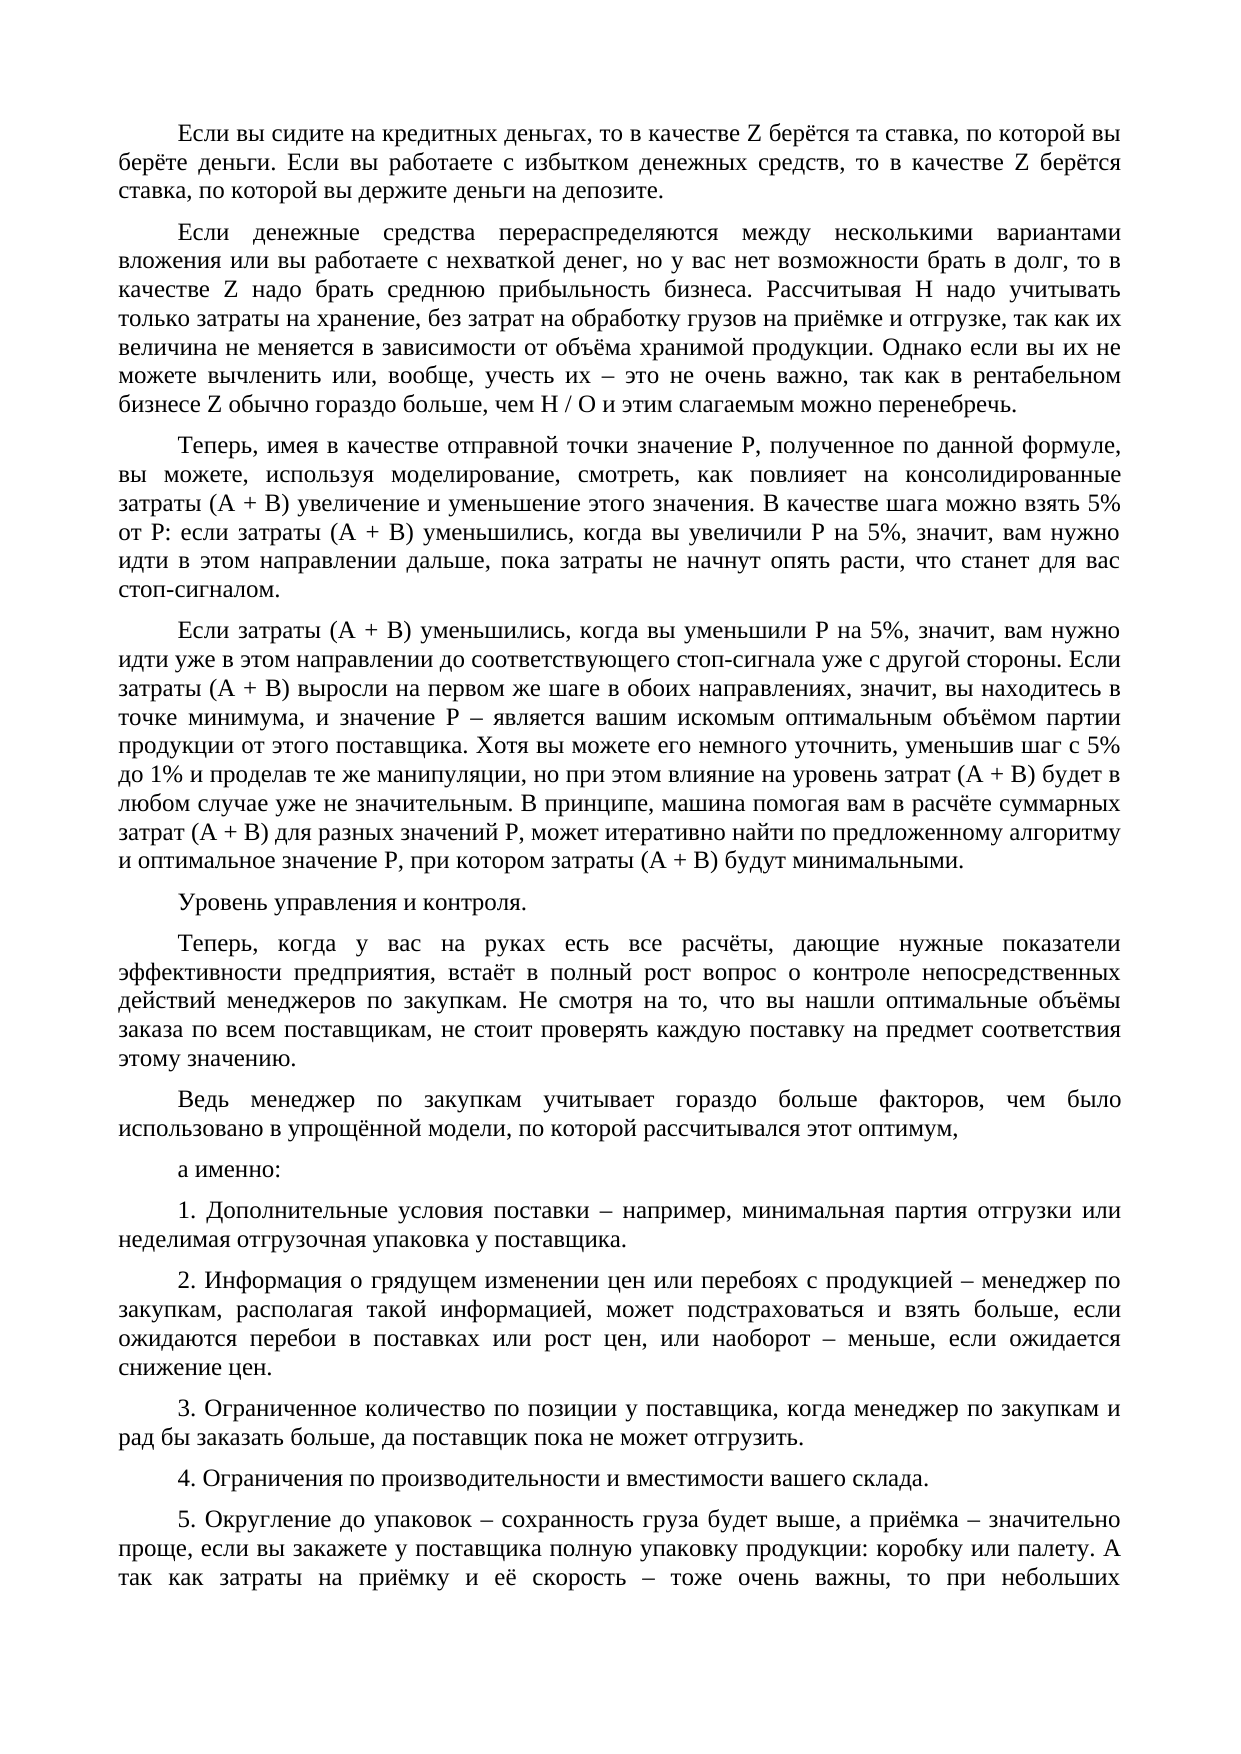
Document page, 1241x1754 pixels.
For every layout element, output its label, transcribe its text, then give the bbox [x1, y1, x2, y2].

text 4. Ограничения по производительности и вместимости вашего склада. [118, 1463, 1122, 1492]
text 2. Информация о грядущем изменении цен или перебоях с продукцией – менеджер по закупкам, располагая такой информацией, может подстраховаться и взять больше, если ожидаются перебои в поставках или рост цен, или наоборот – меньше, если ожидается снижение цен. [118, 1266, 1122, 1381]
text 1. Дополнительные условия поставки – например, минимальная партия отгрузки или неделимая отгрузочная упаковка у поставщика. [118, 1196, 1122, 1253]
text а именно: [118, 1154, 1122, 1183]
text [118, 1504, 1122, 1591]
text Уровень управления и контроля. [118, 887, 1122, 916]
text Теперь, когда у вас на руках есть все расчёты, дающие нужные показатели эффективности предприятия, встаёт в полный рост вопрос о контроле непосредственных действий менеджеров по закупкам. Не смотря на то, что вы нашли оптимальные объёмы заказа по всем поставщикам, не стоит проверять каждую поставку на предмет соответствия этому значению. [118, 928, 1122, 1072]
text Ведь менеджер по закупкам учитывает гораздо больше факторов, чем было использовано в упрощённой модели, по которой рассчитывался этот оптимум, [118, 1084, 1122, 1142]
text Если вы сидите на кредитных деньгах, то в качестве Z берётся та ставка, по которой вы берёте деньги. Если вы работаете с избытком денежных средств, то в качестве Z берётся ставка, по которой вы держите деньги на депозите. [118, 118, 1122, 204]
text Теперь, имея в качестве отправной точки значение P, полученное по данной формуле, вы можете, используя моделирование, смотреть, как повлияет на консолидированные затраты (A + B) увеличение и уменьшение этого значения. В качестве шага можно взять 5% от P: если затраты (A + B) уменьшились, когда вы увеличили P на 5%, значит, вам нужно идти в этом направлении дальше, пока затраты не начнут опять расти, что станет для вас стоп-сигналом. [118, 431, 1122, 603]
text Если затраты (A + B) уменьшились, когда вы уменьшили P на 5%, значит, вам нужно идти уже в этом направлении до соответствующего стоп-сигнала уже с другой стороны. Если затраты (A + B) выросли на первом же шаге в обоих направлениях, значит, вы находитесь в точке минимума, и значение P – является вашим искомым оптимальным объёмом партии продукции от этого поставщика. Хотя вы можете его немного уточнить, уменьшив шаг с 5% до 1% и проделав те же манипуляции, но при этом влияние на уровень затрат (A + B) будет в любом случае уже не значительным. В принципе, машина помогая вам в расчёте суммарных затрат (A + B) для разных значений Р, может итеративно найти по предложенному алгоритму и оптимальное значение Р, при котором затраты (A + B) будут минимальными. [118, 616, 1122, 874]
text Если денежные средства перераспределяются между несколькими вариантами вложения или вы работаете с нехваткой денег, но у вас нет возможности брать в долг, то в качестве Z надо брать среднюю прибыльность бизнеса. Рассчитывая H надо учитывать только затраты на хранение, без затрат на обработку грузов на приёмке и отгрузке, так как их величина не меняется в зависимости от объёма хранимой продукции. Однако если вы их не можете вычленить или, вообще, учесть их – это не очень важно, так как в рентабельном бизнесе Z обычно гораздо больше, чем H / O и этим слагаемым можно перенебречь. [118, 217, 1122, 418]
text 3. Ограниченное количество по позиции у поставщика, когда менеджер по закупкам и рад бы заказать больше, да поставщик пока не может отгрузить. [118, 1393, 1122, 1451]
